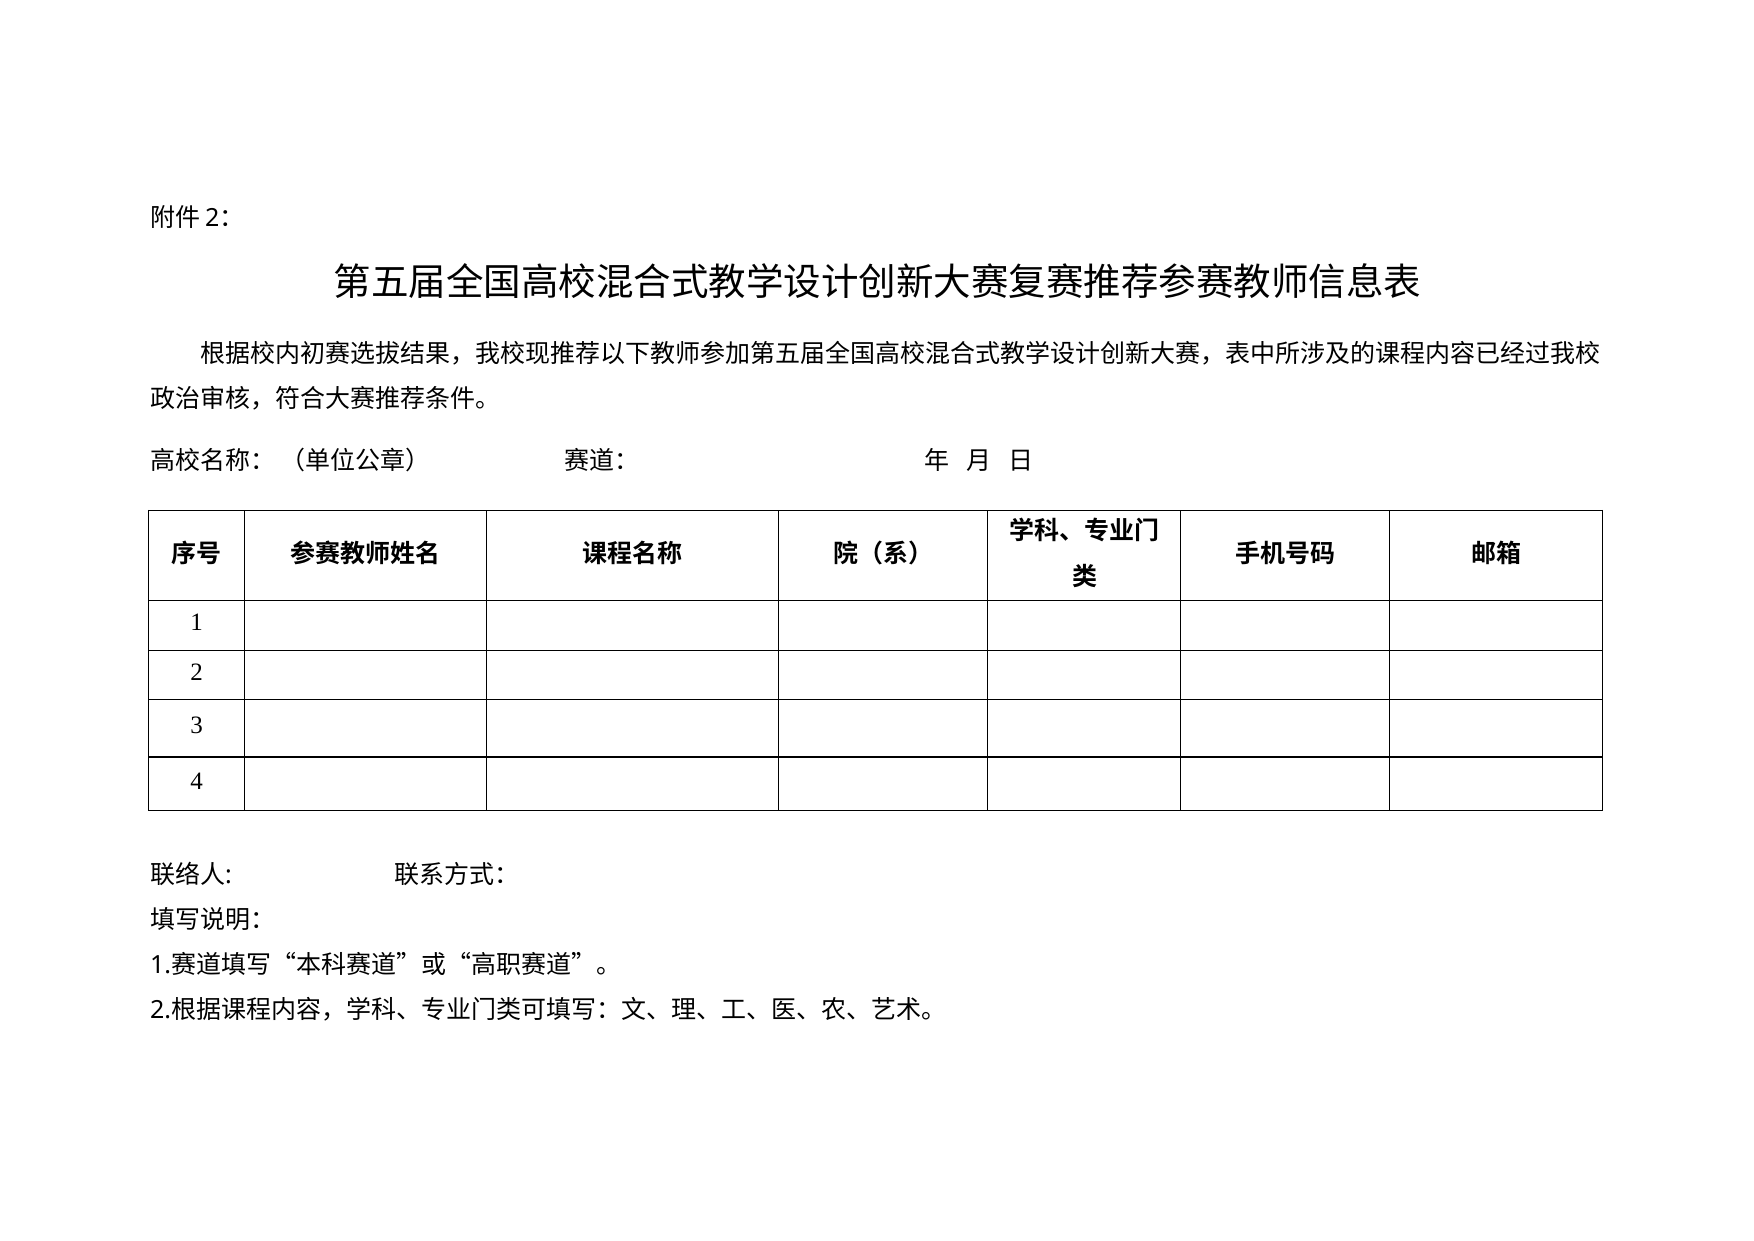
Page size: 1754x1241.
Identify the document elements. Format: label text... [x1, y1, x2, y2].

table_cell [487, 651, 778, 699]
table_cell [779, 651, 987, 699]
table_cell [988, 601, 1180, 649]
table_cell [779, 700, 987, 756]
table_cell [1390, 700, 1602, 756]
table_header 院（系） [779, 511, 987, 599]
table_cell [487, 700, 778, 756]
table_header 邮箱 [1390, 511, 1602, 599]
table_cell [1181, 758, 1389, 810]
text 填写说明： [150, 899, 1604, 936]
table_cell [487, 601, 778, 649]
table_header 课程名称 [487, 511, 778, 599]
table_cell [245, 601, 486, 649]
table_cell [1181, 700, 1389, 756]
table_header 手机号码 [1181, 511, 1389, 599]
table_cell [779, 601, 987, 649]
table_cell [245, 700, 486, 756]
table_header 参赛教师姓名 [245, 511, 486, 599]
text 高校名称： （单位公章） 赛道： 年 月 日 [150, 440, 1604, 476]
table_header 序号 [149, 511, 244, 599]
table_cell [1181, 651, 1389, 699]
table_cell [1181, 601, 1389, 649]
table_cell [988, 758, 1180, 810]
table_cell [1390, 651, 1602, 699]
table_cell 1 [149, 601, 244, 649]
table_cell [487, 758, 778, 810]
text 联络人: 联系方式： [150, 511, 1604, 890]
text 根据校内初赛选拔结果，我校现推荐以下教师参加第五届全国高校混合式教学设计创新大赛，表中所涉及的课程内容已经过我校政治审核，符合大赛推荐条件。 [150, 333, 1604, 415]
table_cell [988, 651, 1180, 699]
table_cell 3 [149, 700, 244, 756]
text 附件2： [150, 198, 1604, 234]
table_cell 4 [149, 758, 244, 810]
table_cell 2 [149, 651, 244, 699]
table_cell [1390, 601, 1602, 649]
text 2.根据课程内容，学科、专业门类可填写：文、理、工、医、农、艺术。 [150, 990, 1604, 1026]
table_cell [1390, 758, 1602, 810]
text 第五届全国高校混合式教学设计创新大赛复赛推荐参赛教师信息表 [150, 252, 1604, 306]
table_cell [245, 758, 486, 810]
text 1.赛道填写“本科赛道”或“高职赛道”。 [150, 945, 1604, 981]
table_cell [988, 700, 1180, 756]
table_header 学科、专业门类 [988, 511, 1180, 599]
table_cell [245, 651, 486, 699]
table_cell [779, 758, 987, 810]
